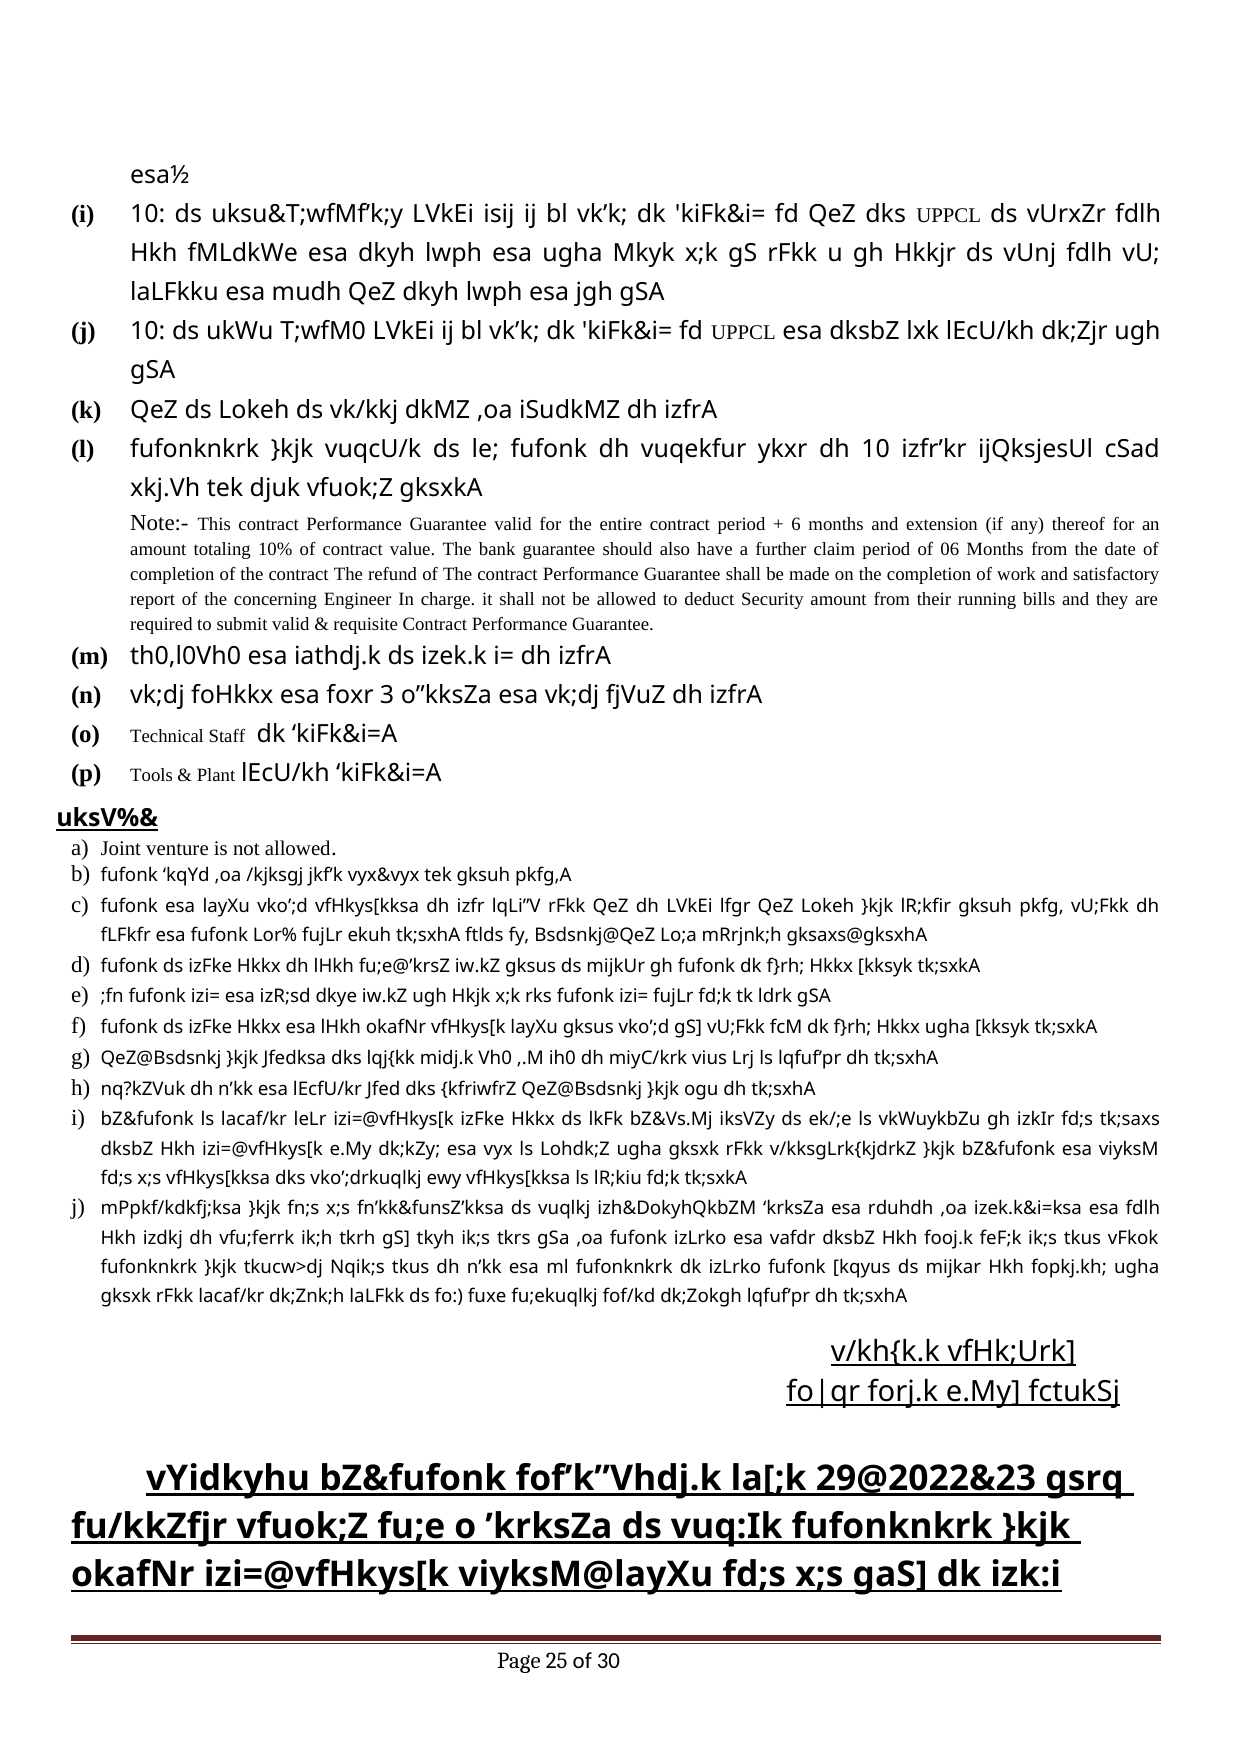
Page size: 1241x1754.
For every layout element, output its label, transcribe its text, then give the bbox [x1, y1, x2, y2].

list th0,l0Vh0 esa iathdj.k ds izek.k i= dh izfrA [71, 637, 1161, 672]
list fufonknkrk }kjk vuqcU/k ds le; fufonk dh vuqekfur ykxr dh 10 izfr’kr ijQksjesUl cSad xkj.Vh tek djuk vfuok;Z gksxkA [71, 430, 1161, 504]
list fufonk ‘kqYd ,oa /kjksgj jkf’k vyx&vyx tek gksuh pkfg,A [71, 860, 1161, 887]
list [71, 156, 1161, 190]
list fufonk esa layXu vko’;d vfHkys[kksa dh izfr lqLi”V rFkk QeZ dh LVkEi lfgr QeZ Lokeh }kjk lR;kfir gksuh pkfg, vU;Fkk dh fLFkfr esa fufonk Lor% fujLr ekuh tk;sxhA ftlds fy, Bsdsnkj@QeZ Lo;a mRrjnk;h gksaxs@gksxhA [71, 891, 1161, 947]
list fufonk ds izFke Hkkx dh lHkh fu;e@’krsZ iw.kZ gksus ds mijkUr gh fufonk dk f}rh; Hkkx [kksyk tk;sxkA [71, 951, 1161, 977]
list Joint venture is not allowed. [71, 834, 1161, 860]
text v/kh{k.k vfHk;Urk] [735, 1330, 1171, 1370]
text uksV%& [56, 800, 1161, 834]
list 10: ds uksu&T;wfMf’k;y LVkEi isij ij bl vk’k; dk 'kiFk&i= fd QeZ dks UPPCL ds vUrxZr fdlh Hkh fMLdkWe esa dkyh lwph esa ugha Mkyk x;k gS rFkk u gh Hkkjr ds vUnj fdlh vU; laLFkku esa mudh QeZ dkyh lwph esa jgh gSA [71, 195, 1161, 308]
list nq?kZVuk dh n’kk esa lEcfU/kr Jfed dks {kfriwfrZ QeZ@Bsdsnkj }kjk ogu dh tk;sxhA [71, 1074, 1161, 1100]
text vYidkyhu bZ&fufonk fof’k”Vhdj.k la[;k 29@2022&23 gsrq fu/kkZfjr vfuok;Z fu;e o ’krksZa ds vuq:Ik fufonknkrk }kjk okafNr izi=@vfHkys[k viyksM@layXu fd;s x;s gaS] dk izk:i [71, 1452, 1161, 1597]
list 10: ds ukWu T;wfM0 LVkEi ij bl vk’k; dk 'kiFk&i= fd UPPCL esa dksbZ lxk lEcU/kh dk;Zjr ugh gSA [71, 313, 1161, 386]
text fo|qr forj.k e.My] fctukSj [735, 1370, 1171, 1410]
list ;fn fufonk izi= esa izR;sd dkye iw.kZ ugh Hkjk x;k rks fufonk izi= fujLr fd;k tk ldrk gSA [71, 981, 1161, 1008]
list mPpkf/kdkfj;ksa }kjk fn;s x;s fn’kk&funsZ’kksa ds vuqlkj izh&DokyhQkbZM ‘krksZa esa rduhdh ,oa izek.k&i=ksa esa fdlh Hkh izdkj dh vfu;ferrk ik;h tkrh gS] tkyh ik;s tkrs gSa ,oa fufonk izLrko esa vafdr dksbZ Hkh fooj.k feF;k ik;s tkus vFkok fufonknkrk }kjk tkucw>dj Nqik;s tkus dh n’kk esa ml fufonknkrk dk izLrko fufonk [kqyus ds mijkar Hkh fopkj.kh; ugha gksxk rFkk lacaf/kr dk;Znk;h laLFkk ds fo:) fuxe fu;ekuqlkj fof/kd dk;Zokgh lqfuf’pr dh tk;sxhA [71, 1193, 1161, 1308]
list Tools & Plant lEcU/kh ‘kiFk&i=A [71, 755, 1161, 789]
list Note:- This contract Performance Guarantee valid for the entire contract period + 6 months and extension (if any) thereof for an amount totaling 10% of contract value. The bank guarantee should also have a further claim period of 06 Months from the date of completion of the contract The refund of The contract Performance Guarantee shall be made on the completion of work and satisfactory report of the concerning Engineer In charge. it shall not be allowed to deduct Security amount from their running bills and they are required to submit valid & requisite Contract Performance Guarantee. [130, 509, 1161, 634]
list bZ&fufonk ls lacaf/kr leLr izi=@vfHkys[k izFke Hkkx ds lkFk bZ&Vs.Mj iksVZy ds ek/;e ls vkWuykbZu gh izkIr fd;s tk;saxs dksbZ Hkh izi=@vfHkys[k e.My dk;kZy; esa vyx ls Lohdk;Z ugha gksxk rFkk v/kksgLrk{kjdrkZ }kjk bZ&fufonk esa viyksM fd;s x;s vfHkys[kksa dks vko’;drkuqlkj ewy vfHkys[kksa ls lR;kiu fd;k tk;sxkA [71, 1104, 1161, 1190]
list fufonk ds izFke Hkkx esa lHkh okafNr vfHkys[k layXu gksus vko’;d gS] vU;Fkk fcM dk f}rh; Hkkx ugha [kksyk tk;sxkA [71, 1012, 1161, 1039]
list Technical Staff dk ‘kiFk&i=A [71, 716, 1161, 750]
list QeZ ds Lokeh ds vk/kkj dkMZ ,oa iSudkMZ dh izfrA [71, 391, 1161, 425]
list vk;dj foHkkx esa foxr 3 o”kksZa esa vk;dj fjVuZ dh izfrA [71, 677, 1161, 711]
list QeZ@Bsdsnkj }kjk Jfedksa dks lqj{kk midj.k Vh0 ,.M ih0 dh miyC/krk vius Lrj ls lqfuf’pr dh tk;sxhA [71, 1043, 1161, 1070]
